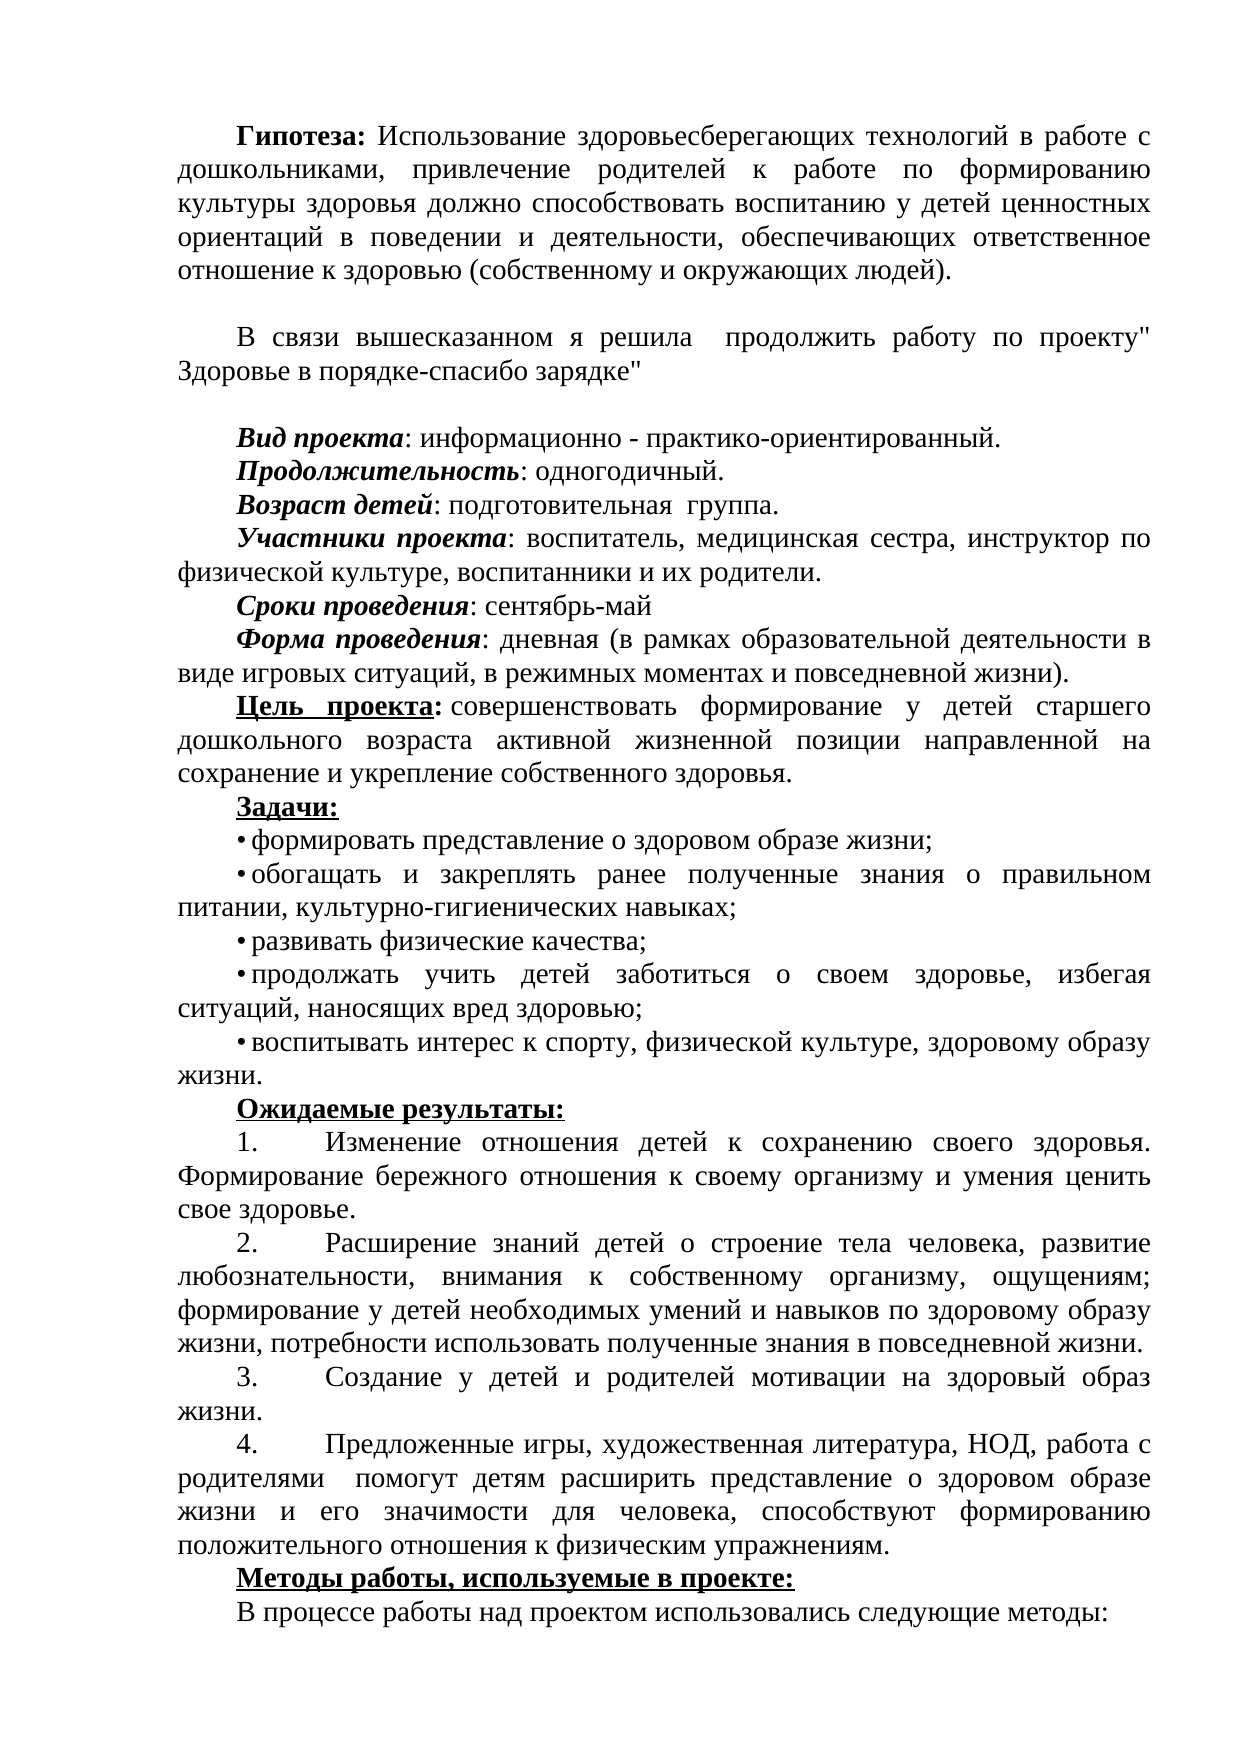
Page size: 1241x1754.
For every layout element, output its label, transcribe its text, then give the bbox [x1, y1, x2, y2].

text Методы работы, используемые в проекте: [177, 1560, 1152, 1594]
text Возраст детей: подготовительная группа. [177, 487, 1152, 521]
list Создание у детей и родителей мотивации на здоровый образ жизни. [177, 1359, 1152, 1426]
text Продолжительность: одногодичный. [177, 453, 1152, 487]
text • формировать представление о здоровом образе жизни; [177, 822, 1152, 856]
text • развивать физические качества; [177, 923, 1152, 957]
text Участники проекта: воспитатель, медицинская сестра, инструктор по физической культуре, воспитанники и их родители. [177, 521, 1152, 588]
text Задачи: [177, 789, 1152, 822]
list Расширение знаний детей о строение тела человека, развитие любознательности, внимания к собственному организму, ощущениям; формирование у детей необходимых умений и навыков по здоровому образу жизни, потребности использовать полученные знания в повседневной жизни. [177, 1225, 1152, 1359]
text • воспитывать интерес к спорту, физической культуре, здоровому образу жизни. [177, 1024, 1152, 1091]
text В связи вышесказанном я решила продолжить работу по проекту" Здоровье в порядке-спасибо зарядке" [177, 319, 1152, 386]
text Цель проекта: совершенствовать формирование у детей старшего дошкольного возраста активной жизненной позиции направленной на сохранение и укрепление собственного здоровья. [177, 688, 1152, 789]
text • продолжать учить детей заботиться о своем здоровье, избегая ситуаций, наносящих вред здоровью; [177, 957, 1152, 1024]
text Гипотеза: Использование здоровьесберегающих технологий в работе с дошкольниками, привлечение родителей к работе по формированию культуры здоровья должно способствовать воспитанию у детей ценностных ориентаций в поведении и деятельности, обеспечивающих ответственное отношение к здоровью (собственному и окружающих людей). [177, 118, 1152, 286]
text • обогащать и закреплять ранее полученные знания о правильном питании, культурно-гигиенических навыках; [177, 856, 1152, 923]
list Предложенные игры, художественная литература, НОД, работа с родителями помогут детям расширить представление о здоровом образе жизни и его значимости для человека, способствуют формированию положительного отношения к физическим упражнениям. [177, 1426, 1152, 1560]
text Сроки проведения: сентябрь-май [177, 588, 1152, 621]
text Вид проекта: информационно - практико-ориентированный. [177, 420, 1152, 453]
text Ожидаемые результаты: [177, 1091, 1152, 1124]
text В процессе работы над проектом использовались следующие методы: [177, 1594, 1152, 1627]
text Форма проведения: дневная (в рамках образовательной деятельности в виде игровых ситуаций, в режимных моментах и повседневной жизни). [177, 621, 1152, 688]
list Изменение отношения детей к сохранению своего здоровья. Формирование бережного отношения к своему организму и умения ценить свое здоровье. [177, 1124, 1152, 1225]
